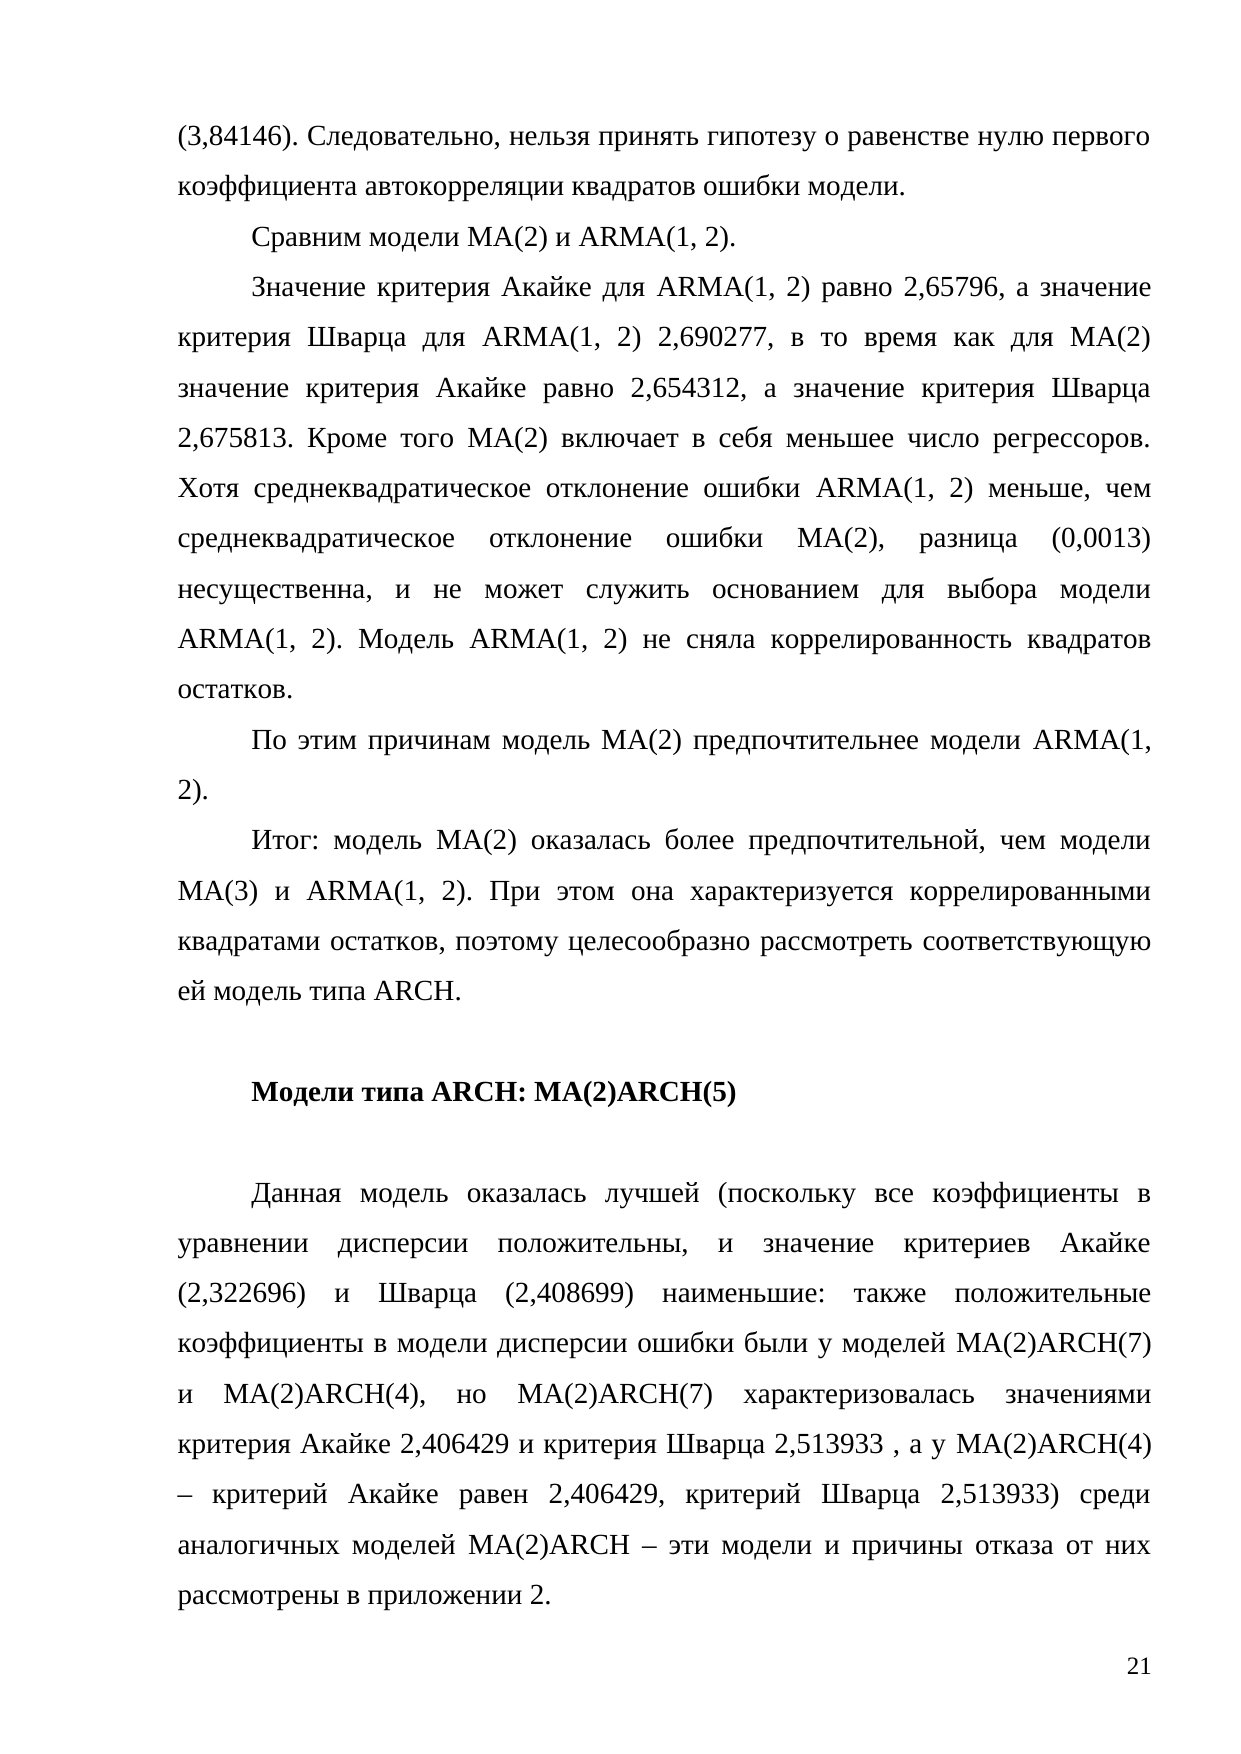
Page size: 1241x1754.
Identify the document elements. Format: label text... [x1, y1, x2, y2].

text Значение критерия Акайке для ARMA(1, 2) равно 2,65796, а значение критерия Шварца для ARMA(1, 2) 2,690277, в то время как для МА(2) значение критерия Акайке равно 2,654312, а значение критерия Шварца 2,675813. Кроме того МА(2) включает в себя меньшее число регрессоров. Хотя среднеквадратическое отклонение ошибки ARMA(1, 2) меньше, чем среднеквадратическое отклонение ошибки МА(2), разница (0,0013) несущественна, и не может служить основанием для выбора модели ARMA(1, 2). Модель ARMA(1, 2) не сняла коррелированность квадратов остатков. [177, 269, 1152, 705]
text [177, 118, 1152, 202]
text Итог: модель МА(2) оказалась более предпочтительной, чем модели МА(3) и ARMA(1, 2). При этом она характеризуется коррелированными квадратами остатков, поэтому целесообразно рассмотреть соответствующую ей модель типа ARCH. [177, 822, 1152, 1007]
text По этим причинам модель МА(2) предпочтительнее модели ARMA(1, 2). [177, 722, 1152, 806]
subtitle Модели типа ARCH: MA(2)ARCH(5) [177, 1074, 1152, 1108]
text Сравним модели МА(2) и ARMA(1, 2). [177, 219, 1152, 252]
text Данная модель оказалась лучшей (поскольку все коэффициенты в уравнении дисперсии положительны, и значение критериев Акайке (2,322696) и Шварца (2,408699) наименьшие: также положительные коэффициенты в модели дисперсии ошибки были у моделей MA(2)ARCH(7) и MA(2)ARCH(4), но MA(2)ARCH(7) характеризовалась значениями критерия Акайке 2,406429 и критерия Шварца 2,513933 , а у MA(2)ARCH(4) – критерий Акайке равен 2,406429, критерий Шварца 2,513933) среди аналогичных моделей MA(2)ARCH – эти модели и причины отказа от них рассмотрены в приложении 2. [177, 1175, 1152, 1611]
